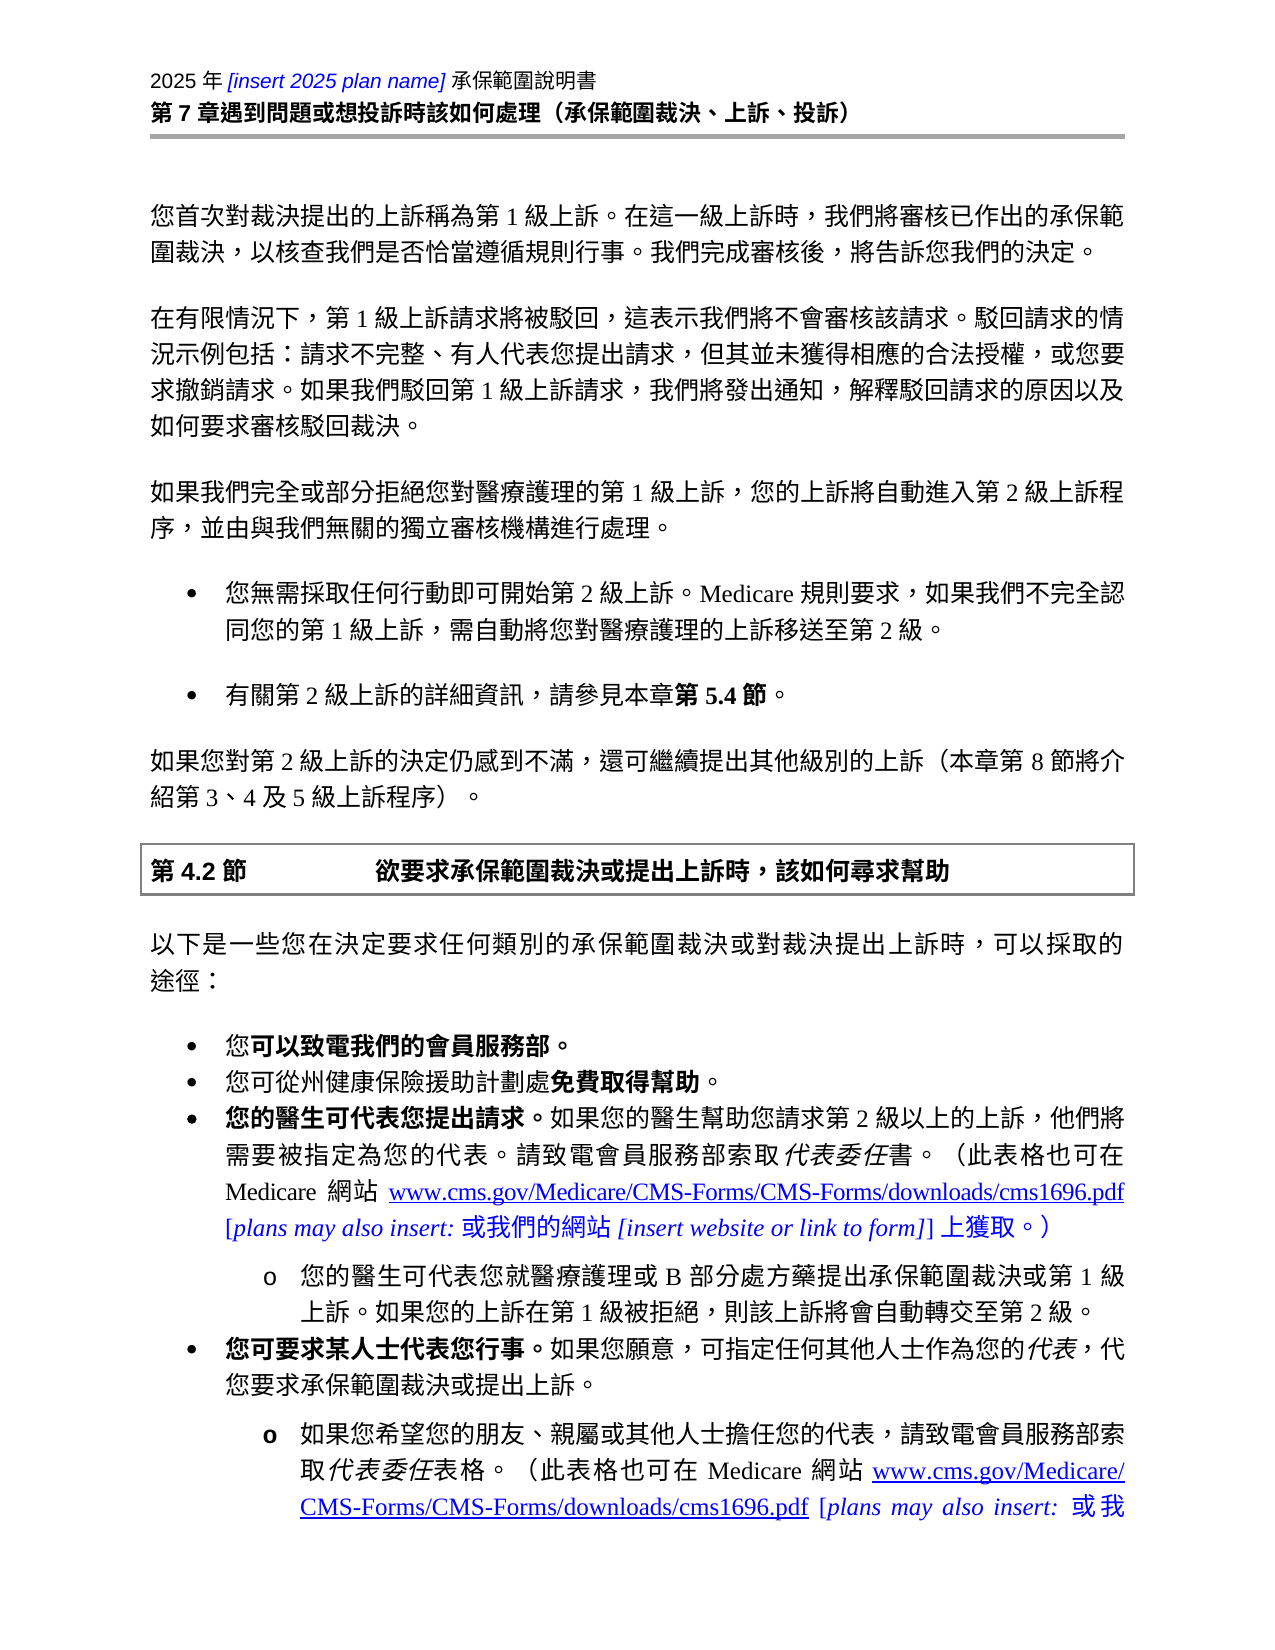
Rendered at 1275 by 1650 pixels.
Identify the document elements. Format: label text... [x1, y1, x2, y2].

list 您可以致電我們的會員服務部。 [187, 1026, 1125, 1063]
text 您首次對裁決提出的上訴稱為第 1 級上訴。在這一級上訴時，我們將審核已作出的承保範圍裁決，以核查我們是否恰當遵循規則行事。我們完成審核後，將告訴您我們的決定。 [150, 196, 1125, 269]
text 以下是一些您在決定要求任何類別的承保範圍裁決或對裁決提出上訴時，可以採取的 途徑： [150, 925, 1125, 997]
text 如果您對第 2 級上訴的決定仍感到不滿，還可繼續提出其他級別的上訴（本章第 8 節將介紹第 3、4 及 5 級上訴程序）。 [150, 741, 1125, 813]
list 您可要求某人士代表您行事。如果您願意，可指定任何其他人士作為您的代表，代您要求承保範圍裁決或提出上訴。 [187, 1367, 1125, 1439]
text 如果我們完全或部分拒絕您對醫療護理的第 1 級上訴，您的上訴將自動進入第 2 級上訴程序，並由與我們無關的獨立審核機構進行處理。 [150, 472, 1125, 545]
list 您的醫生可代表您就醫療護理或 B 部分處方藥提出承保範圍裁決或第 1 級上訴。如果您的上訴在第 1 級被拒絕，則該上訴將會自動轉交至第 2 級。 [262, 1281, 1125, 1354]
list 您的醫生可代表您提出請求。如果您的醫生幫助您請求第 2 級以上的上訴，他們將需要被指定為您的代表。請致電會員服務部索取代表委任書。（此表格也可在 Medicare 網站 www.cms.gov/Medicare/CMS-Forms/CMS-Forms/downloads/cms1696.pdf [plans may also insert: 或我們的網站 [insert website or link to form]] 上獲取。） [187, 1124, 1125, 1269]
list 您無需採取任何行動即可開始第 2 級上訴。Medicare 規則要求，如果我們不完全認同您的第 1 級上訴，需自動將您對醫療護理的上訴移送至第 2 級。 [187, 574, 1125, 646]
text 在有限情況下，第 1 級上訴請求將被駁回，這表示我們將不會審核該請求。駁回請求的情況示例包括：請求不完整、有人代表您提出請求，但其並未獲得相應的合法授權，或您要求撤銷請求。如果我們駁回第 1 級上訴請求，我們將發出通知，解釋駁回請求的原因以及如何要求審核駁回裁決。 [150, 298, 1125, 443]
subtitle 第 4.2 節 欲要求承保範圍裁決或提出上訴時，該如何尋求幫助 [142, 845, 1133, 893]
list 有關第 2 級上訴的詳細資訊，請參見本章第 5.4 節。 [187, 676, 1125, 712]
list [262, 1452, 1125, 1524]
list 您可從州健康保險援助計劃處免費取得幫助。 [187, 1075, 1125, 1111]
